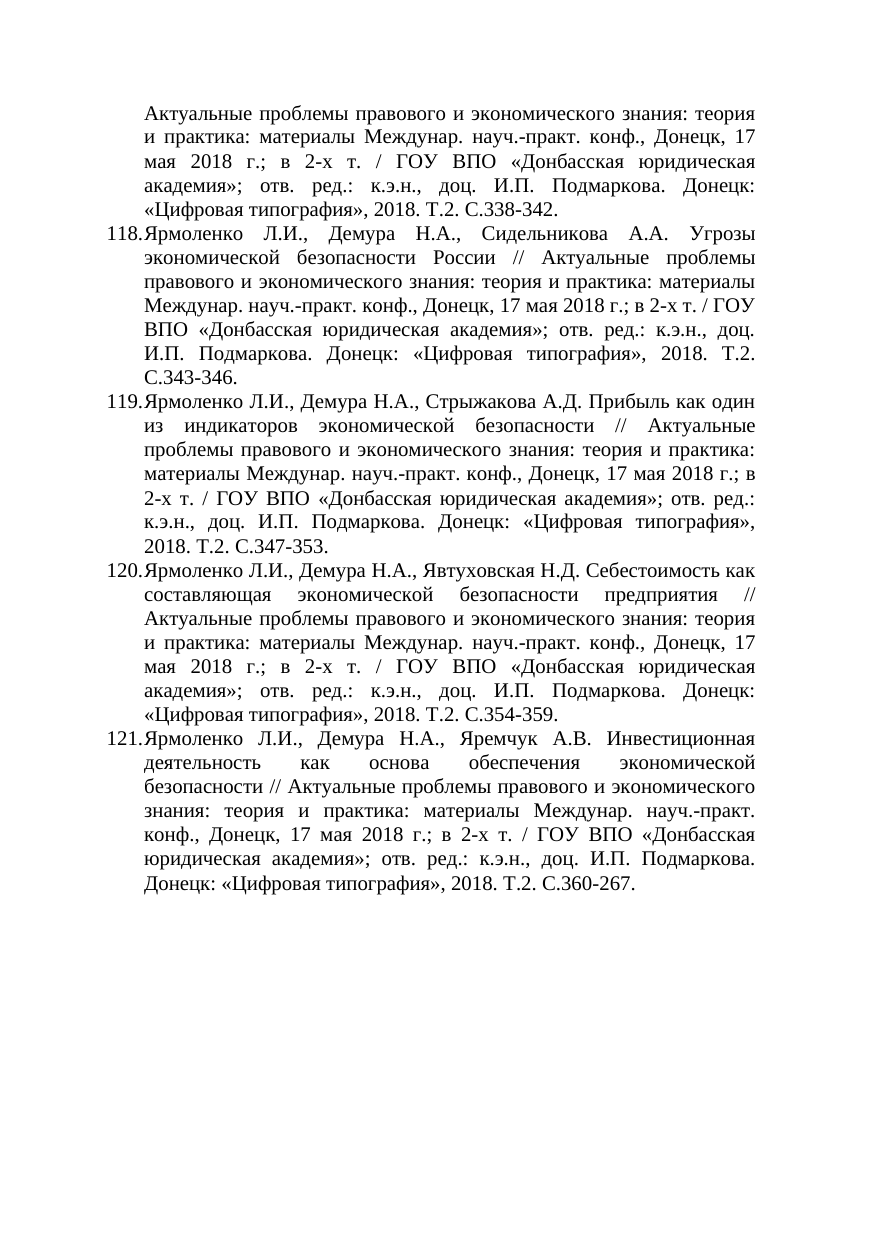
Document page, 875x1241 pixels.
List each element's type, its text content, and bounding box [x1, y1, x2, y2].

list Ярмоленко Л.И., Демура Н.А., Стрыжакова А.Д. Прибыль как один из индикаторов экономической безопасности // Актуальные проблемы правового и экономического знания: теория и практика: материалы Междунар. науч.-практ. конф., Донецк, 17 мая 2018 г.; в 2-х т. / ГОУ ВПО «Донбасская юридическая академия»; отв. ред.: к.э.н., доц. И.П. Подмаркова. Донецк: «Цифровая типография», 2018. Т.2. С.347-353. [106, 389, 756, 558]
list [106, 100, 756, 221]
list Ярмоленко Л.И., Демура Н.А., Явтуховская Н.Д. Себестоимость как составляющая экономической безопасности предприятия // Актуальные проблемы правового и экономического знания: теория и практика: материалы Междунар. науч.-практ. конф., Донецк, 17 мая 2018 г.; в 2-х т. / ГОУ ВПО «Донбасская юридическая академия»; отв. ред.: к.э.н., доц. И.П. Подмаркова. Донецк: «Цифровая типография», 2018. Т.2. С.354-359. [106, 558, 756, 726]
list Ярмоленко Л.И., Демура Н.А., Сидельникова А.А. Угрозы экономической безопасности России // Актуальные проблемы правового и экономического знания: теория и практика: материалы Междунар. науч.-практ. конф., Донецк, 17 мая 2018 г.; в 2-х т. / ГОУ ВПО «Донбасская юридическая академия»; отв. ред.: к.э.н., доц. И.П. Подмаркова. Донецк: «Цифровая типография», 2018. Т.2. С.343-346. [106, 221, 756, 389]
list Ярмоленко Л.И., Демура Н.А., Яремчук А.В. Инвестиционная деятельность как основа обеспечения экономической безопасности // Актуальные проблемы правового и экономического знания: теория и практика: материалы Междунар. науч.-практ. конф., Донецк, 17 мая 2018 г.; в 2-х т. / ГОУ ВПО «Донбасская юридическая академия»; отв. ред.: к.э.н., доц. И.П. Подмаркова. Донецк: «Цифровая типография», 2018. Т.2. С.360-267. [106, 726, 756, 894]
